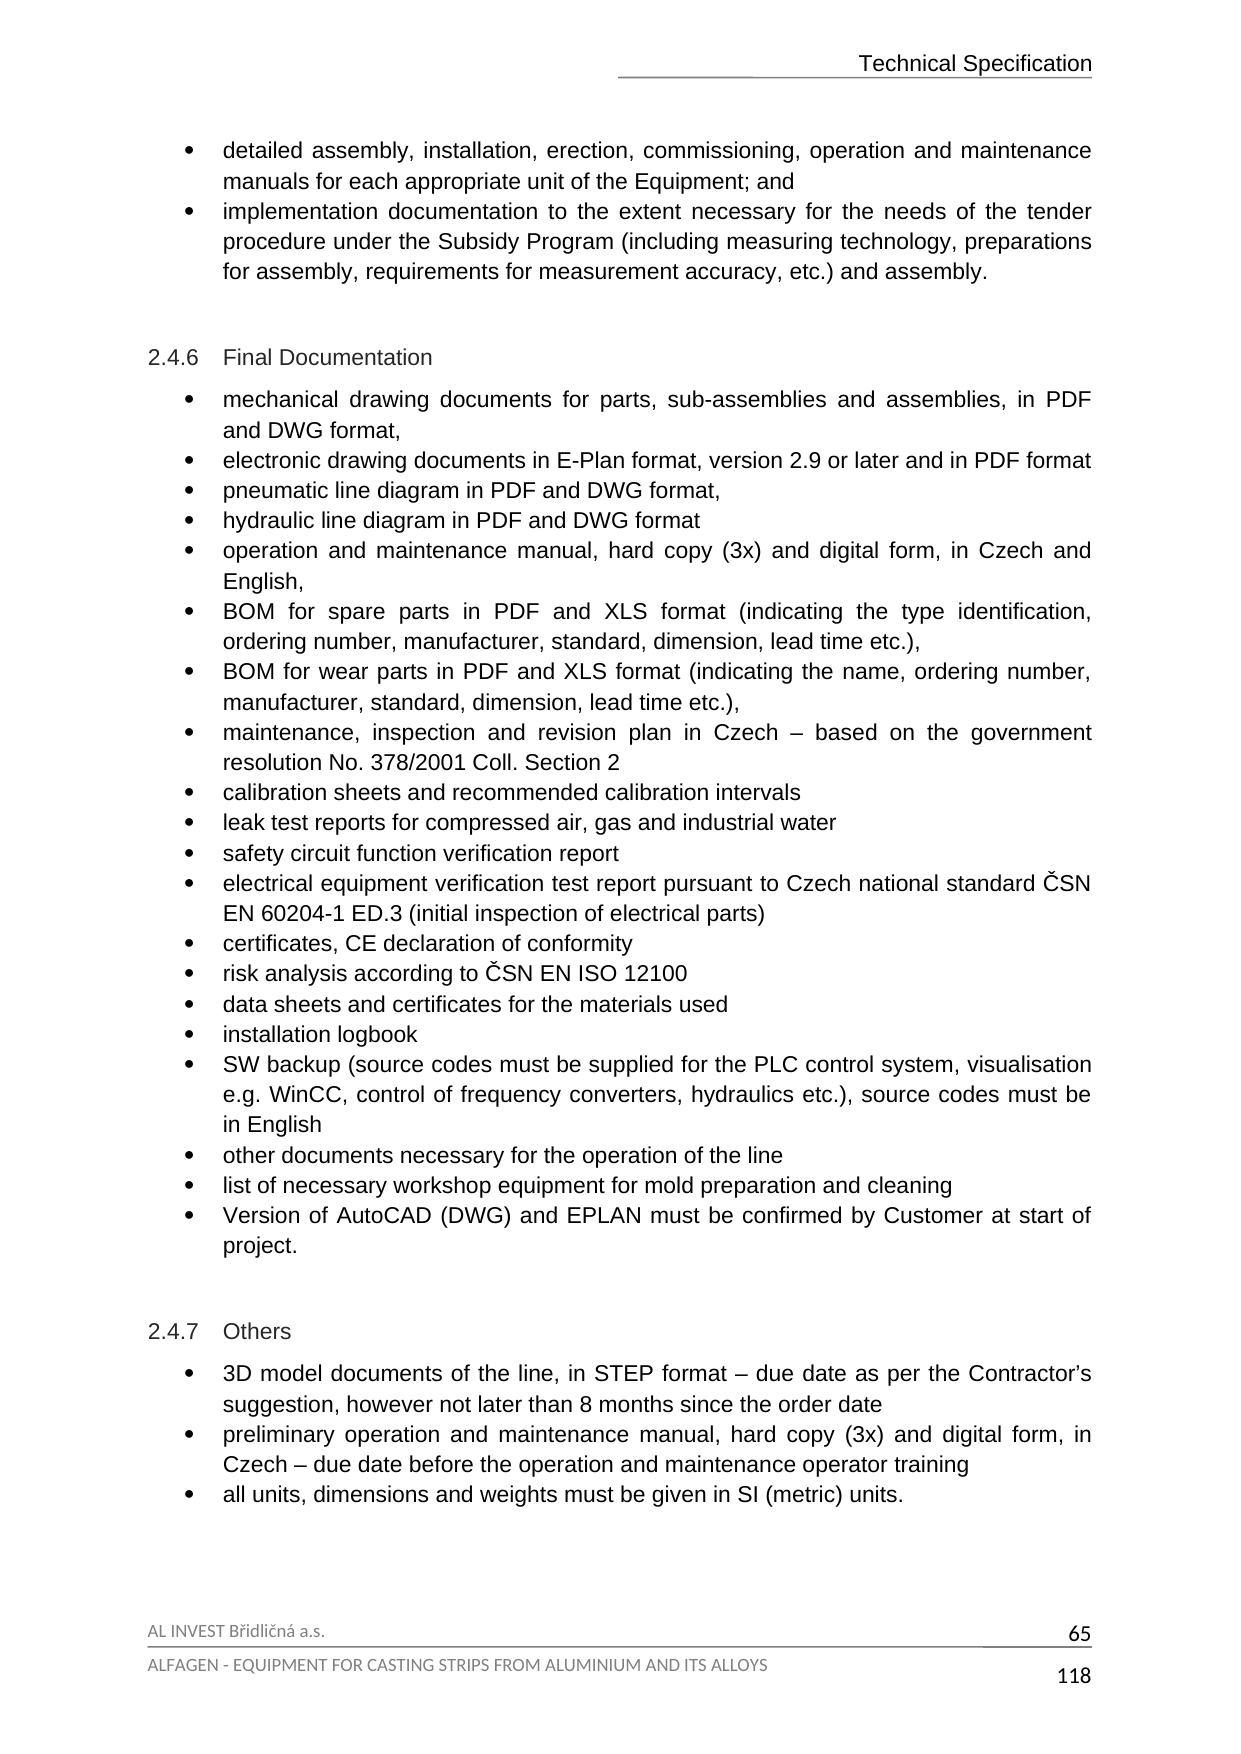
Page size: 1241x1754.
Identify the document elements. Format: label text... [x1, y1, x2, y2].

list operation and maintenance manual, hard copy (3x) and digital form, in Czech and English, [185, 537, 1092, 594]
list safety circuit function verification report [185, 839, 1092, 866]
list preliminary operation and maintenance manual, hard copy (3x) and digital form, in Czech – due date before the operation and maintenance operator training [185, 1421, 1092, 1477]
list mechanical drawing documents for parts, sub-assemblies and assemblies, in PDF and DWG format, [185, 386, 1092, 443]
list certificates, CE declaration of conformity [185, 930, 1092, 956]
list other documents necessary for the operation of the line [185, 1142, 1092, 1168]
text Final Documentation [148, 344, 1092, 370]
list data sheets and certificates for the materials used [185, 991, 1092, 1017]
list electrical equipment verification test report pursuant to Czech national standard ČSN EN 60204-1 ED.3 (initial inspection of electrical parts) [185, 870, 1092, 926]
list BOM for spare parts in PDF and XLS format (indicating the type identification, ordering number, manufacturer, standard, dimension, lead time etc.), [185, 598, 1092, 654]
list detailed assembly, installation, erection, commissioning, operation and maintenance manuals for each appropriate unit of the Equipment; and [185, 137, 1092, 194]
list list of necessary workshop equipment for mold preparation and cleaning [185, 1172, 1092, 1198]
list electronic drawing documents in E-Plan format, version 2.9 or later and in PDF format [185, 447, 1092, 473]
text Others [148, 1318, 1092, 1344]
list BOM for wear parts in PDF and XLS format (indicating the name, ordering number, manufacturer, standard, dimension, lead time etc.), [185, 658, 1092, 715]
list 3D model documents of the line, in STEP format – due date as per the Contractor’s suggestion, however not later than 8 months since the order date [185, 1360, 1092, 1417]
list SW backup (source codes must be supplied for the PLC control system, visualisation e.g. WinCC, control of frequency converters, hydraulics etc.), source codes must be in English [185, 1051, 1092, 1138]
list leak test reports for compressed air, gas and industrial water [185, 809, 1092, 836]
list calibration sheets and recommended calibration intervals [185, 779, 1092, 805]
list all units, dimensions and weights must be given in SI (metric) units. [185, 1481, 1092, 1507]
list risk analysis according to ČSN EN ISO 12100 [185, 960, 1092, 987]
list implementation documentation to the extent necessary for the needs of the tender procedure under the Subsidy Program (including measuring technology, preparations for assembly, requirements for measurement accuracy, etc.) and assembly. [185, 198, 1092, 284]
list Version of AutoCAD (DWG) and EPLAN must be confirmed by Customer at start of project. [185, 1202, 1092, 1258]
list installation logbook [185, 1021, 1092, 1047]
list pneumatic line diagram in PDF and DWG format, [185, 477, 1092, 503]
list hydraulic line diagram in PDF and DWG format [185, 507, 1092, 533]
list maintenance, inspection and revision plan in Czech – based on the government resolution No. 378/2001 Coll. Section 2 [185, 719, 1092, 775]
